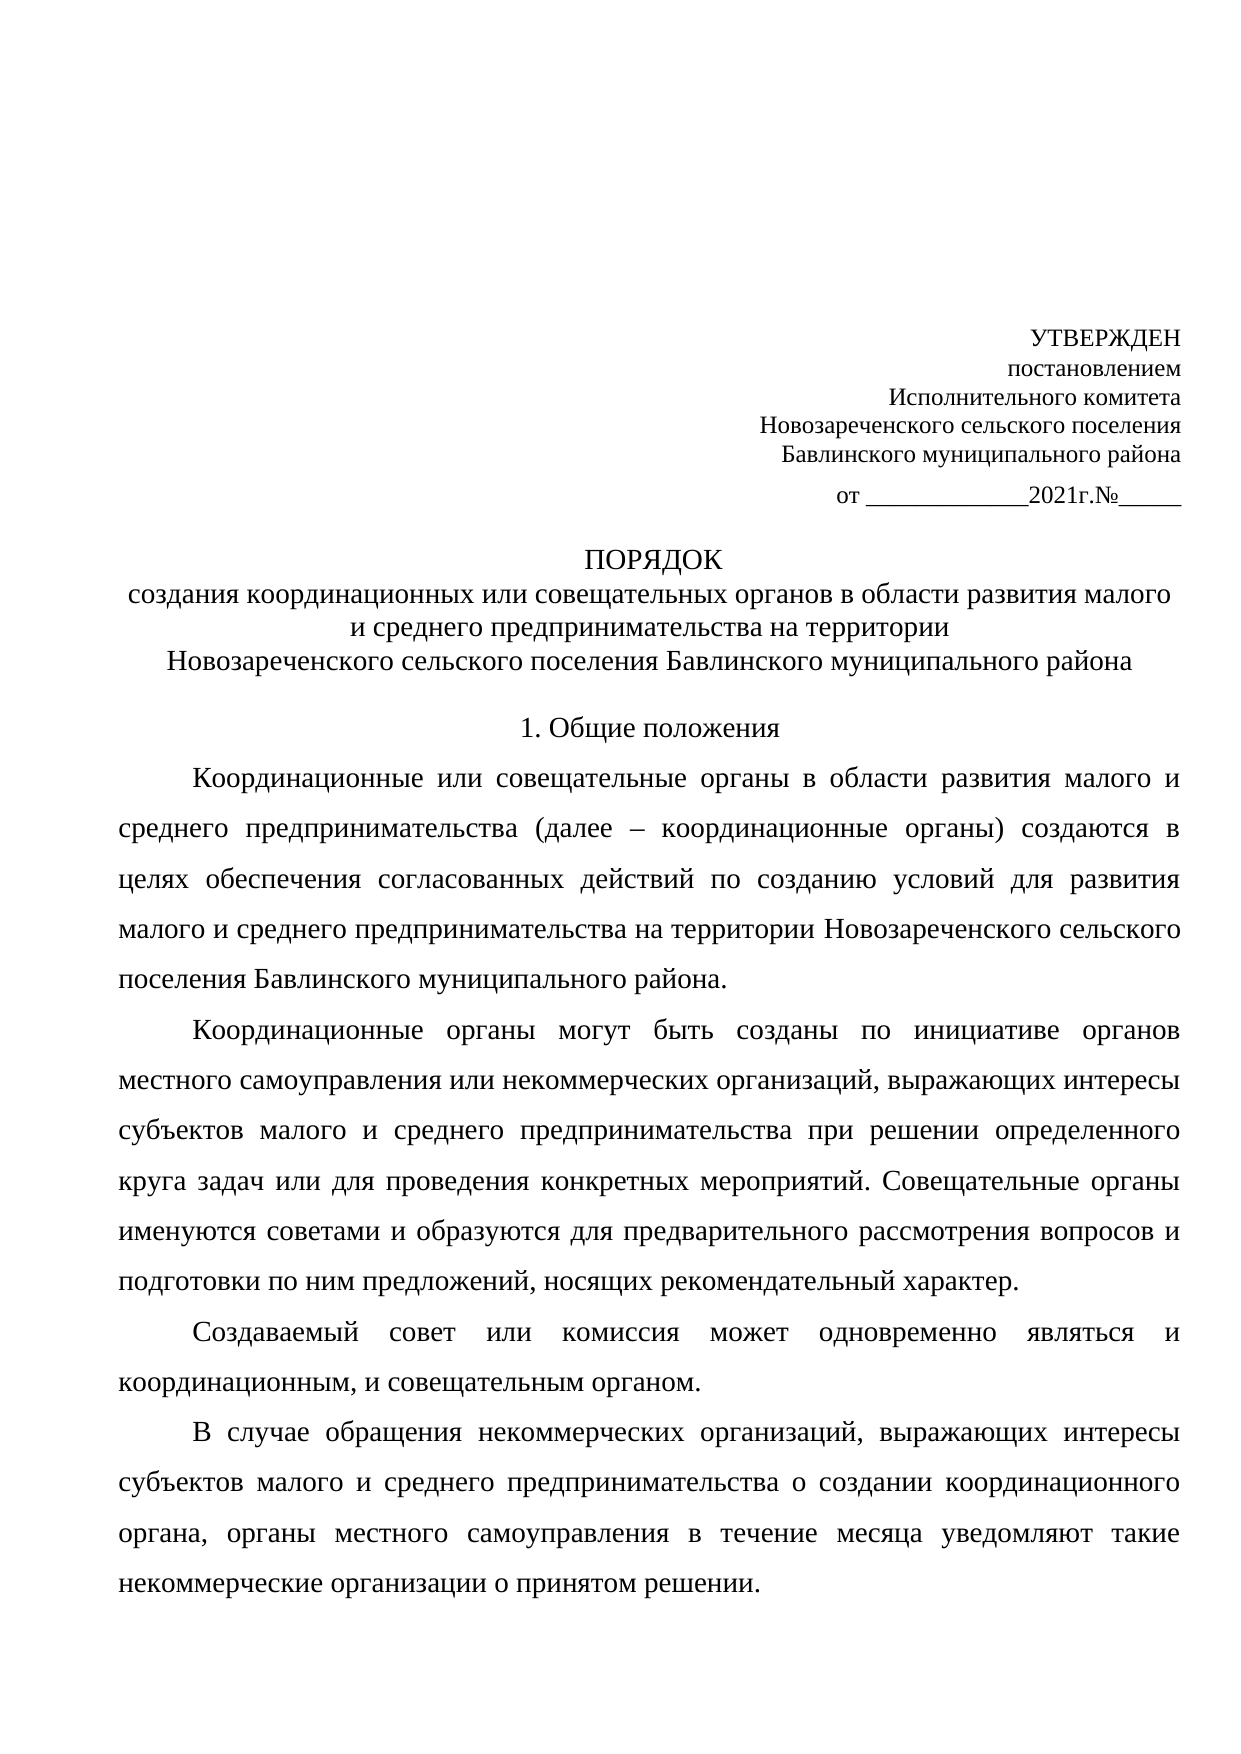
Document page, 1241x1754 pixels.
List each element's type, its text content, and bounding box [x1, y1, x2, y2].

text Бавлинского муниципального района [118, 439, 1181, 468]
text ПОРЯДОК [118, 542, 1181, 576]
text В случае обращения некоммерческих организаций, выражающих интересы субъектов малого и среднего предпринимательства о создании координационного органа, органы местного самоуправления в течение месяца уведомляют такие некоммерческие организации о принятом решении. [118, 1414, 1181, 1599]
text Новозареченского сельского поселения Бавлинского муниципального района [118, 643, 1181, 676]
text Координационные органы могут быть созданы по инициативе органов местного самоуправления или некоммерческих организаций, выражающих интересы субъектов малого и среднего предпринимательства при решении определенного круга задач или для проведения конкретных мероприятий. Совещательные органы именуются советами и образуются для предварительного рассмотрения вопросов и подготовки по ним предложений, носящих рекомендательный характер. [118, 1012, 1181, 1297]
text Новозареченского сельского поселения [118, 410, 1181, 439]
text Координационные или совещательные органы в области развития малого и среднего предпринимательства (далее – координационные органы) создаются в целях обеспечения согласованных действий по созданию условий для развития малого и среднего предпринимательства на территории Новозареченского сельского поселения Бавлинского муниципального района. [118, 760, 1181, 995]
text постановлением [118, 353, 1181, 382]
text УТВЕРЖДЕН [118, 319, 1181, 353]
text Создаваемый совет или комиссия может одновременно являться и координационным, и совещательным органом. [118, 1314, 1181, 1397]
text создания координационных или совещательных органов в области развития малого и среднего предпринимательства на территории [118, 576, 1181, 643]
text Исполнительного комитета [118, 382, 1181, 410]
text 1. Общие положения [118, 710, 1181, 743]
text от _____________2021г.№_____ [118, 480, 1181, 509]
